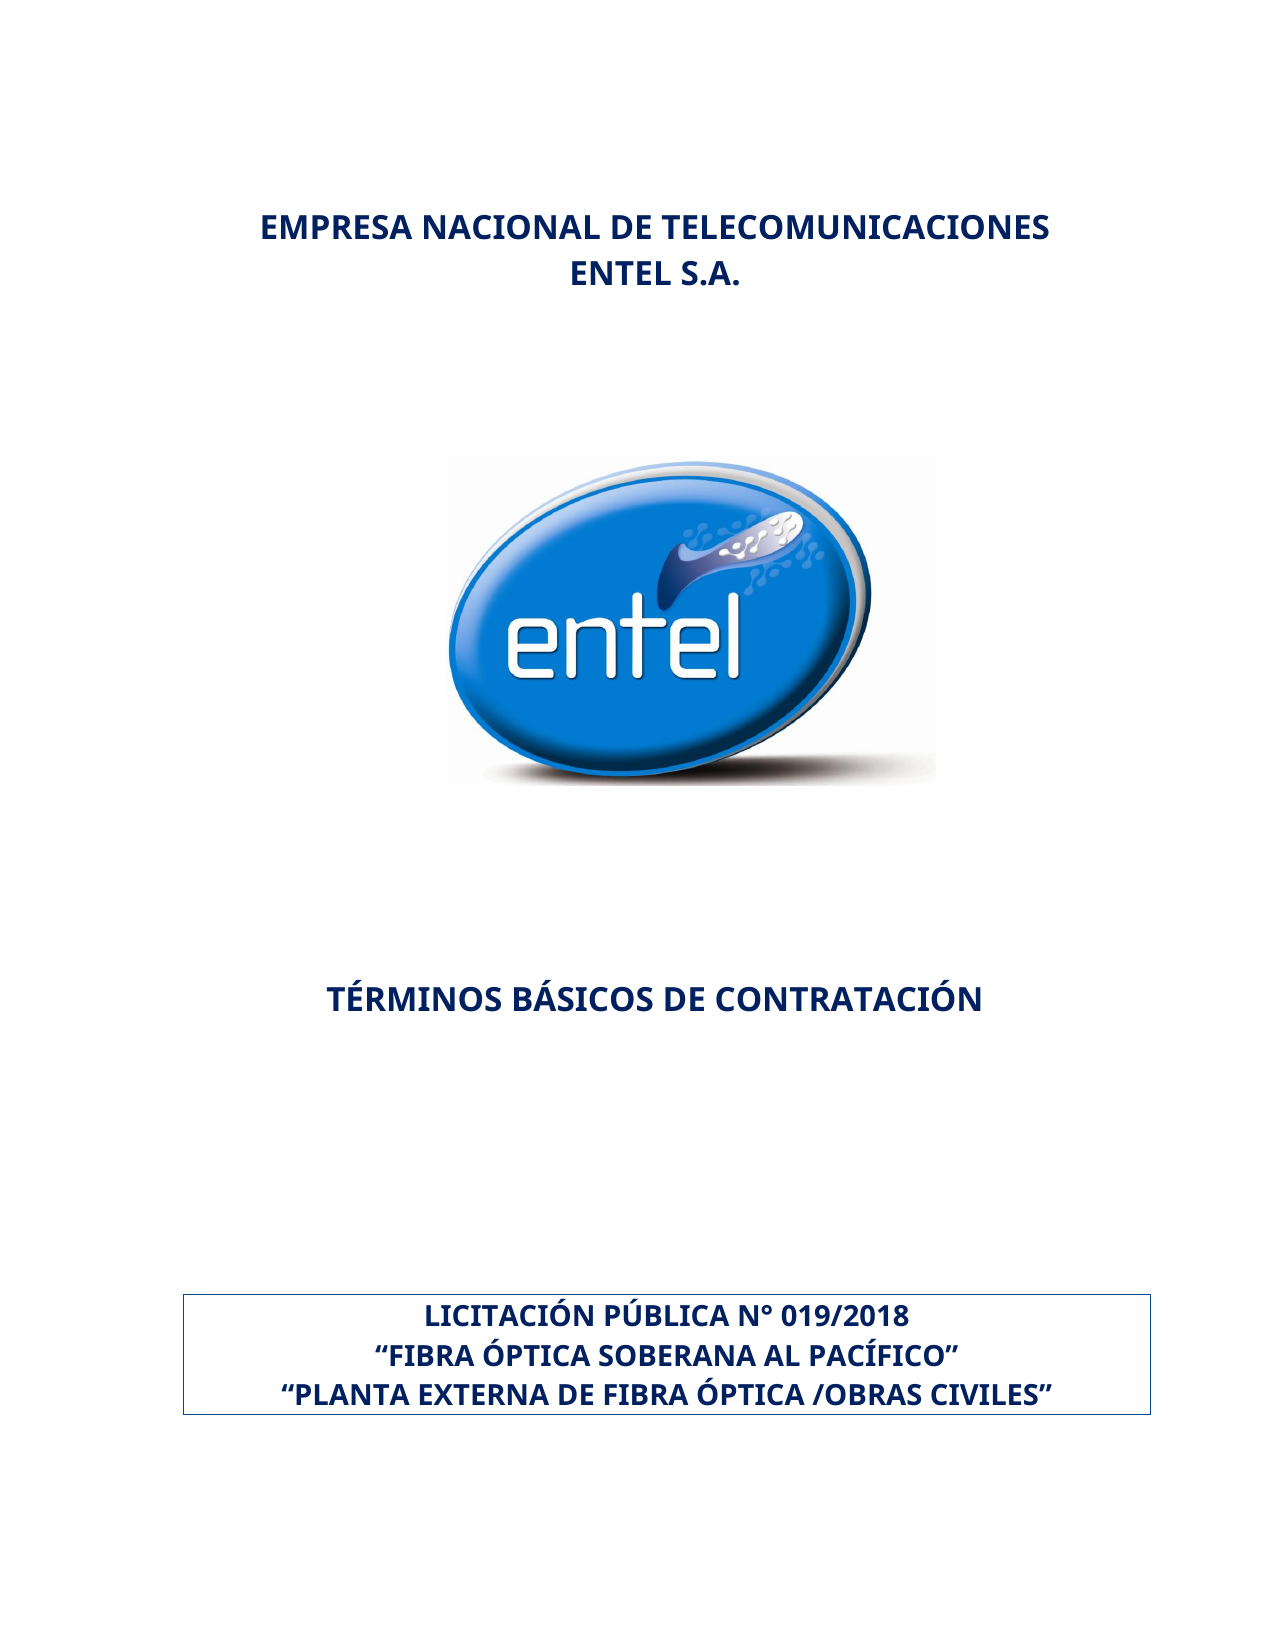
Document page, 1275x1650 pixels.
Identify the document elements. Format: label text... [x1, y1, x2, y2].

text ENTEL S.A. [182, 249, 1127, 295]
table_header LICITACIÓN PÚBLICA N° 019/2018 “FIBRA ÓPTICA SOBERANA AL PACÍFICO” “PLANTA EXTERNA DE FIBRA ÓPTICA /OBRAS CIVILES” [184, 1295, 1150, 1414]
text TÉRMINOS BÁSICOS DE CONTRATACIÓN [182, 976, 1127, 1022]
text EMPRESA NACIONAL DE TELECOMUNICACIONES [182, 204, 1127, 249]
picture [446, 455, 936, 786]
